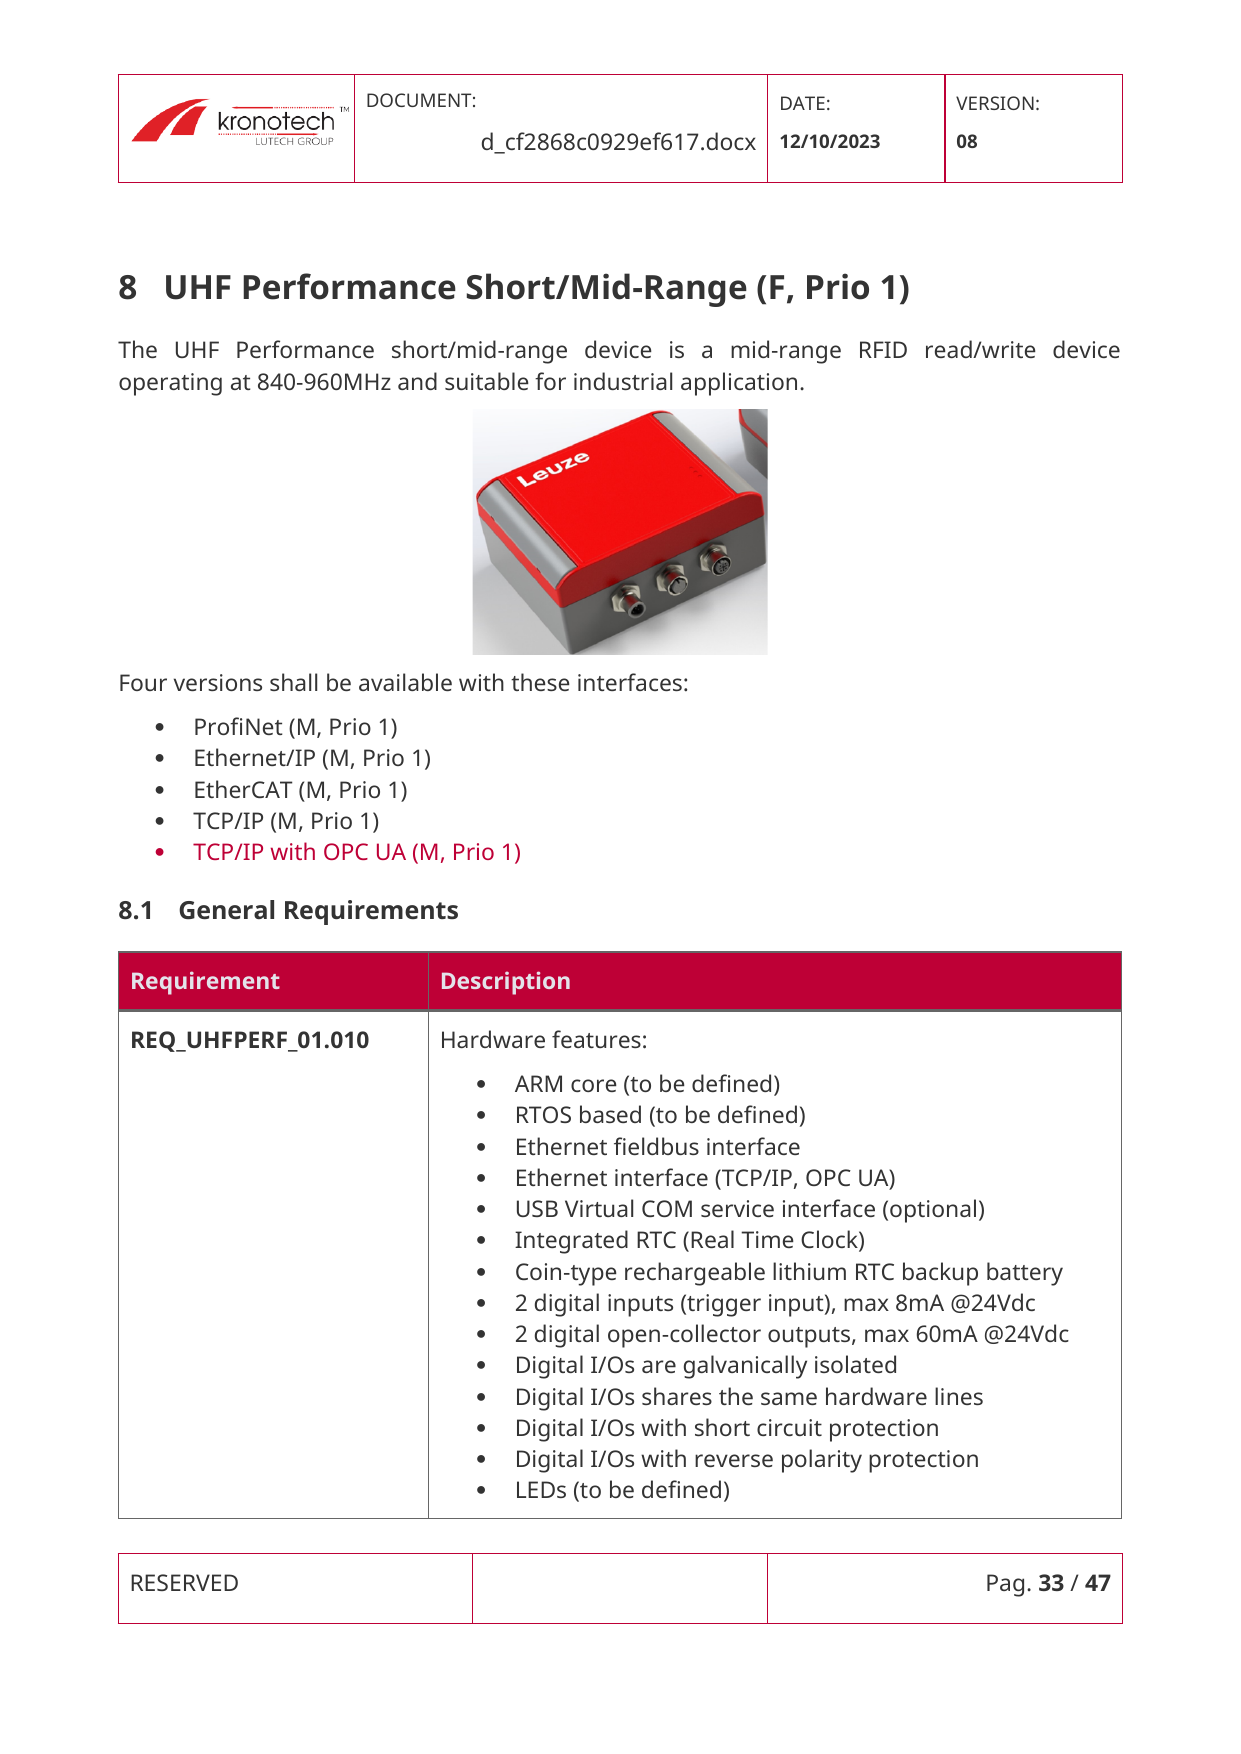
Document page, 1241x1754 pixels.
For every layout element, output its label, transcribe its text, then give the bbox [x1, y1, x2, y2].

subtitle UHF Performance Short/Mid-Range (F, Prio 1) [118, 264, 1122, 309]
list EtherCAT (M, Prio 1) [156, 773, 1122, 805]
text The UHF Performance short/mid-range device is a mid-range RFID read/write device operating at 840-960MHz and suitable for industrial application. [118, 334, 1122, 397]
picture [129, 92, 351, 152]
list TCP/IP with OPC UA (M, Prio 1) [156, 836, 1122, 867]
subtitle General Requirements [118, 892, 1122, 926]
table_header Requirement [119, 953, 428, 1009]
list Ethernet/IP (M, Prio 1) [156, 742, 1122, 773]
table_cell REQ_UHFPERF_01.010 [119, 1012, 428, 1518]
list TCP/IP (M, Prio 1) [156, 805, 1122, 836]
table_header Description [429, 953, 1121, 1009]
list ProfiNet (M, Prio 1) [156, 711, 1122, 742]
picture [472, 409, 768, 655]
text Four versions shall be available with these interfaces: [118, 667, 1122, 698]
